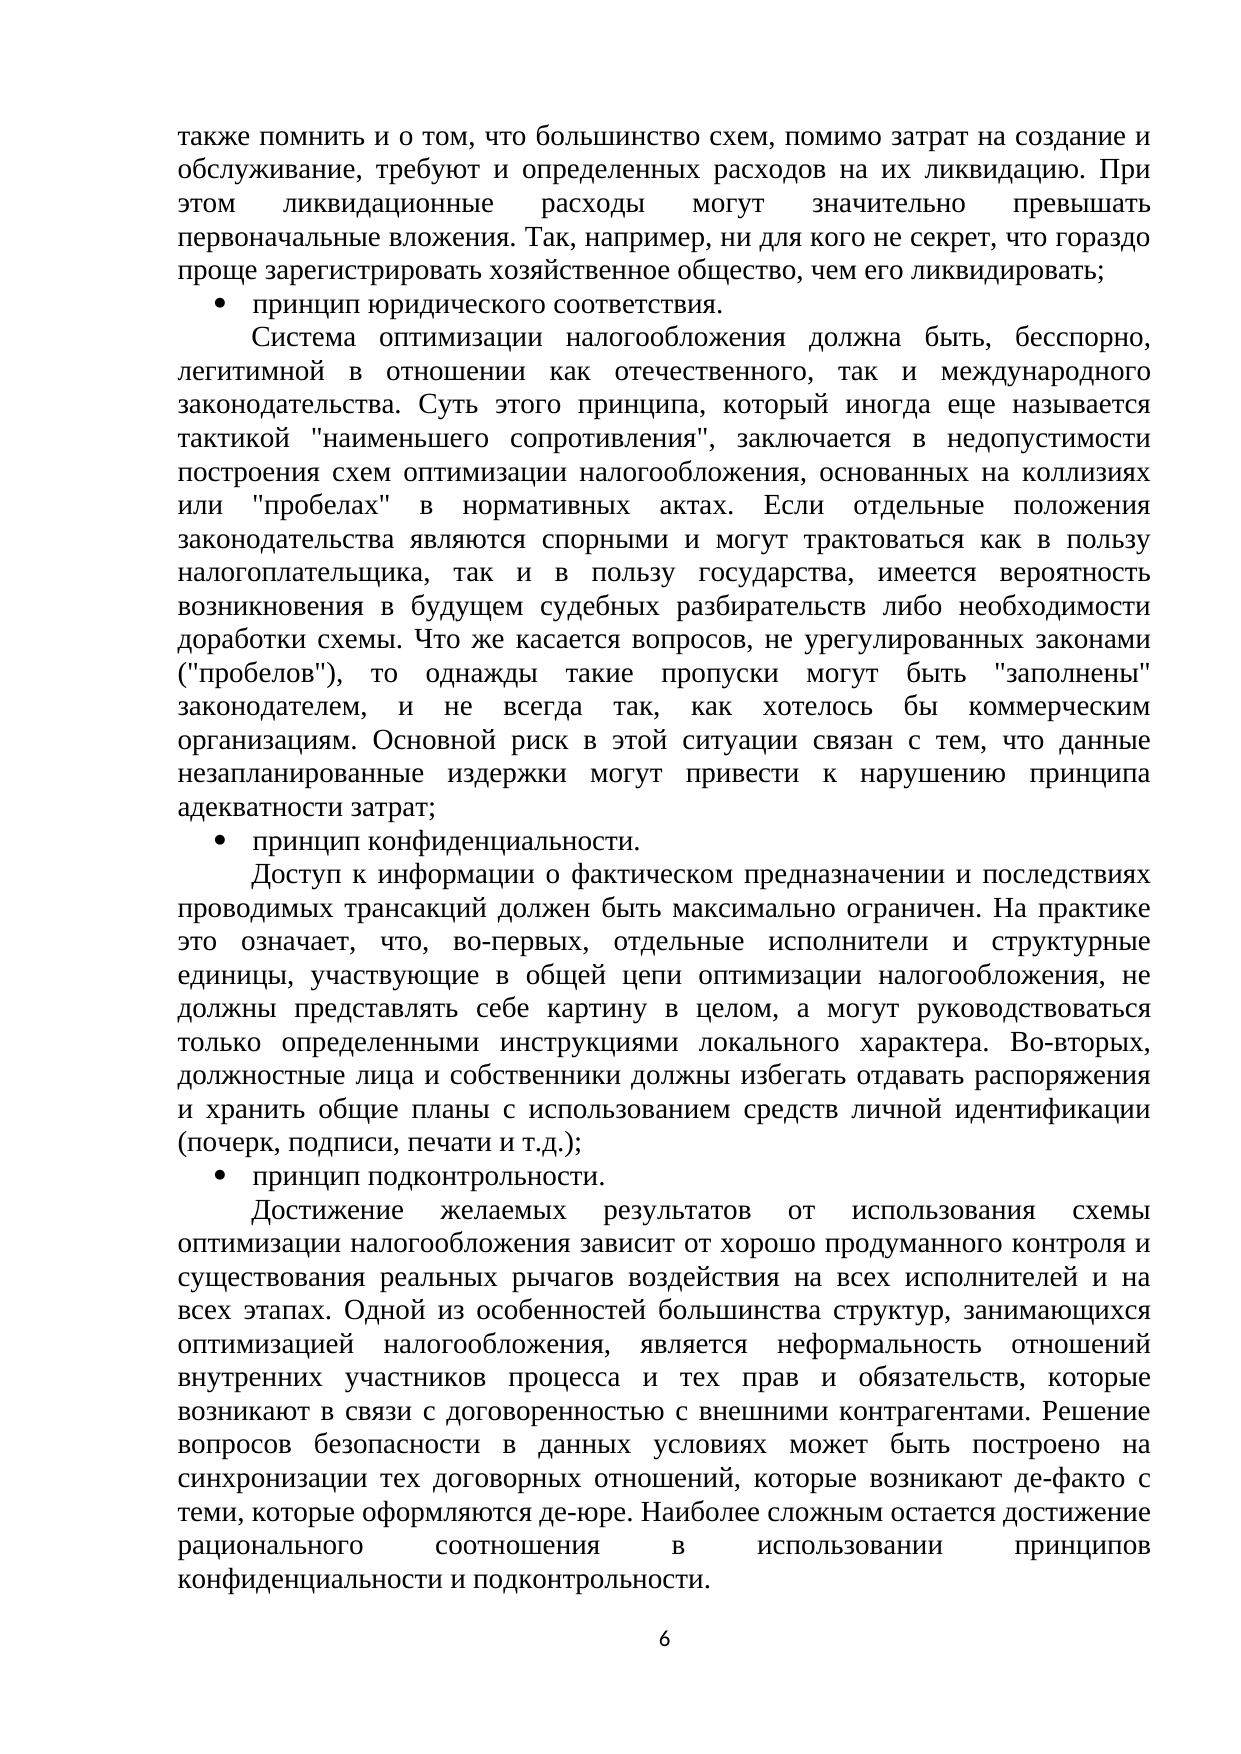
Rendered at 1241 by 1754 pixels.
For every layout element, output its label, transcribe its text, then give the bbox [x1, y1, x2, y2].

list принцип подконтрольности. [215, 1158, 1152, 1192]
text Достижение желаемых результатов от использования схемы оптимизации налогообложения зависит от хорошо продуманного контроля и существования реальных рычагов воздействия на всех исполнителей и на всех этапах. Одной из особенностей большинства структур, занимающихся оптимизацией налогообложения, является неформальность отношений внутренних участников процесса и тех прав и обязательств, которые возникают в связи с договоренностью с внешними контрагентами. Решение вопросов безопасности в данных условиях может быть построено на синхронизации тех договорных отношений, которые возникают де-факто с теми, которые оформляются де-юре. Наиболее сложным остается достижение рационального соотношения в использовании принципов конфиденциальности и подконтрольности. [177, 1192, 1152, 1594]
list принцип конфиденциальности. [215, 823, 1152, 856]
list принцип юридического соответствия. [215, 286, 1152, 319]
text Доступ к информации о фактическом предназначении и последствиях проводимых трансакций должен быть максимально ограничен. На практике это означает, что, во-первых, отдельные исполнители и структурные единицы, участвующие в общей цепи оптимизации налогообложения, не должны представлять себе картину в целом, а могут руководствоваться только определенными инструкциями локального характера. Во-вторых, должностные лица и собственники должны избегать отдавать распоряжения и хранить общие планы с использованием средств личной идентификации (почерк, подписи, печати и т.д.); [177, 856, 1152, 1158]
text Система оптимизации налогообложения должна быть, бесспорно, легитимной в отношении как отечественного, так и международного законодательства. Суть этого принципа, который иногда еще называется тактикой "наименьшего сопротивления", заключается в недопустимости построения схем оптимизации налогообложения, основанных на коллизиях или "пробелах" в нормативных актах. Если отдельные положения законодательства являются спорными и могут трактоваться как в пользу налогоплательщика, так и в пользу государства, имеется вероятность возникновения в будущем судебных разбирательств либо необходимости доработки схемы. Что же касается вопросов, не урегулированных законами ("пробелов"), то однажды такие пропуски могут быть "заполнены" законодателем, и не всегда так, как хотелось бы коммерческим организациям. Основной риск в этой ситуации связан с тем, что данные незапланированные издержки могут привести к нарушению принципа адекватности затрат; [177, 319, 1152, 823]
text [177, 118, 1152, 286]
